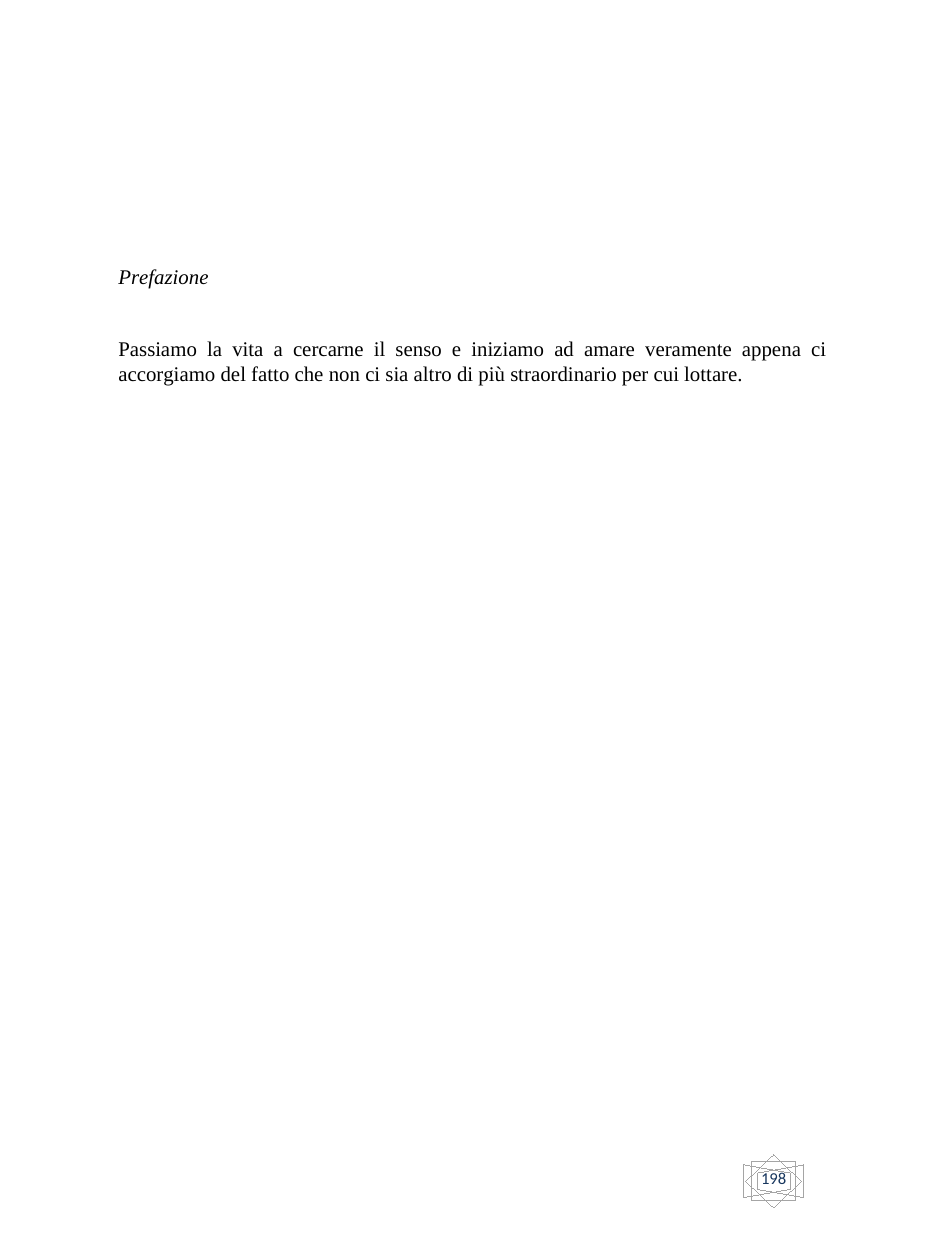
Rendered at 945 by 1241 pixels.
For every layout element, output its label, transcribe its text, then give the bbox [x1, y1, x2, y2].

text Passiamo la vita a cercarne il senso e iniziamo ad amare veramente appena ci accorgiamo del fatto che non ci sia altro di più straordinario per cui lottare. [118, 337, 827, 386]
text Prefazione [118, 265, 827, 289]
